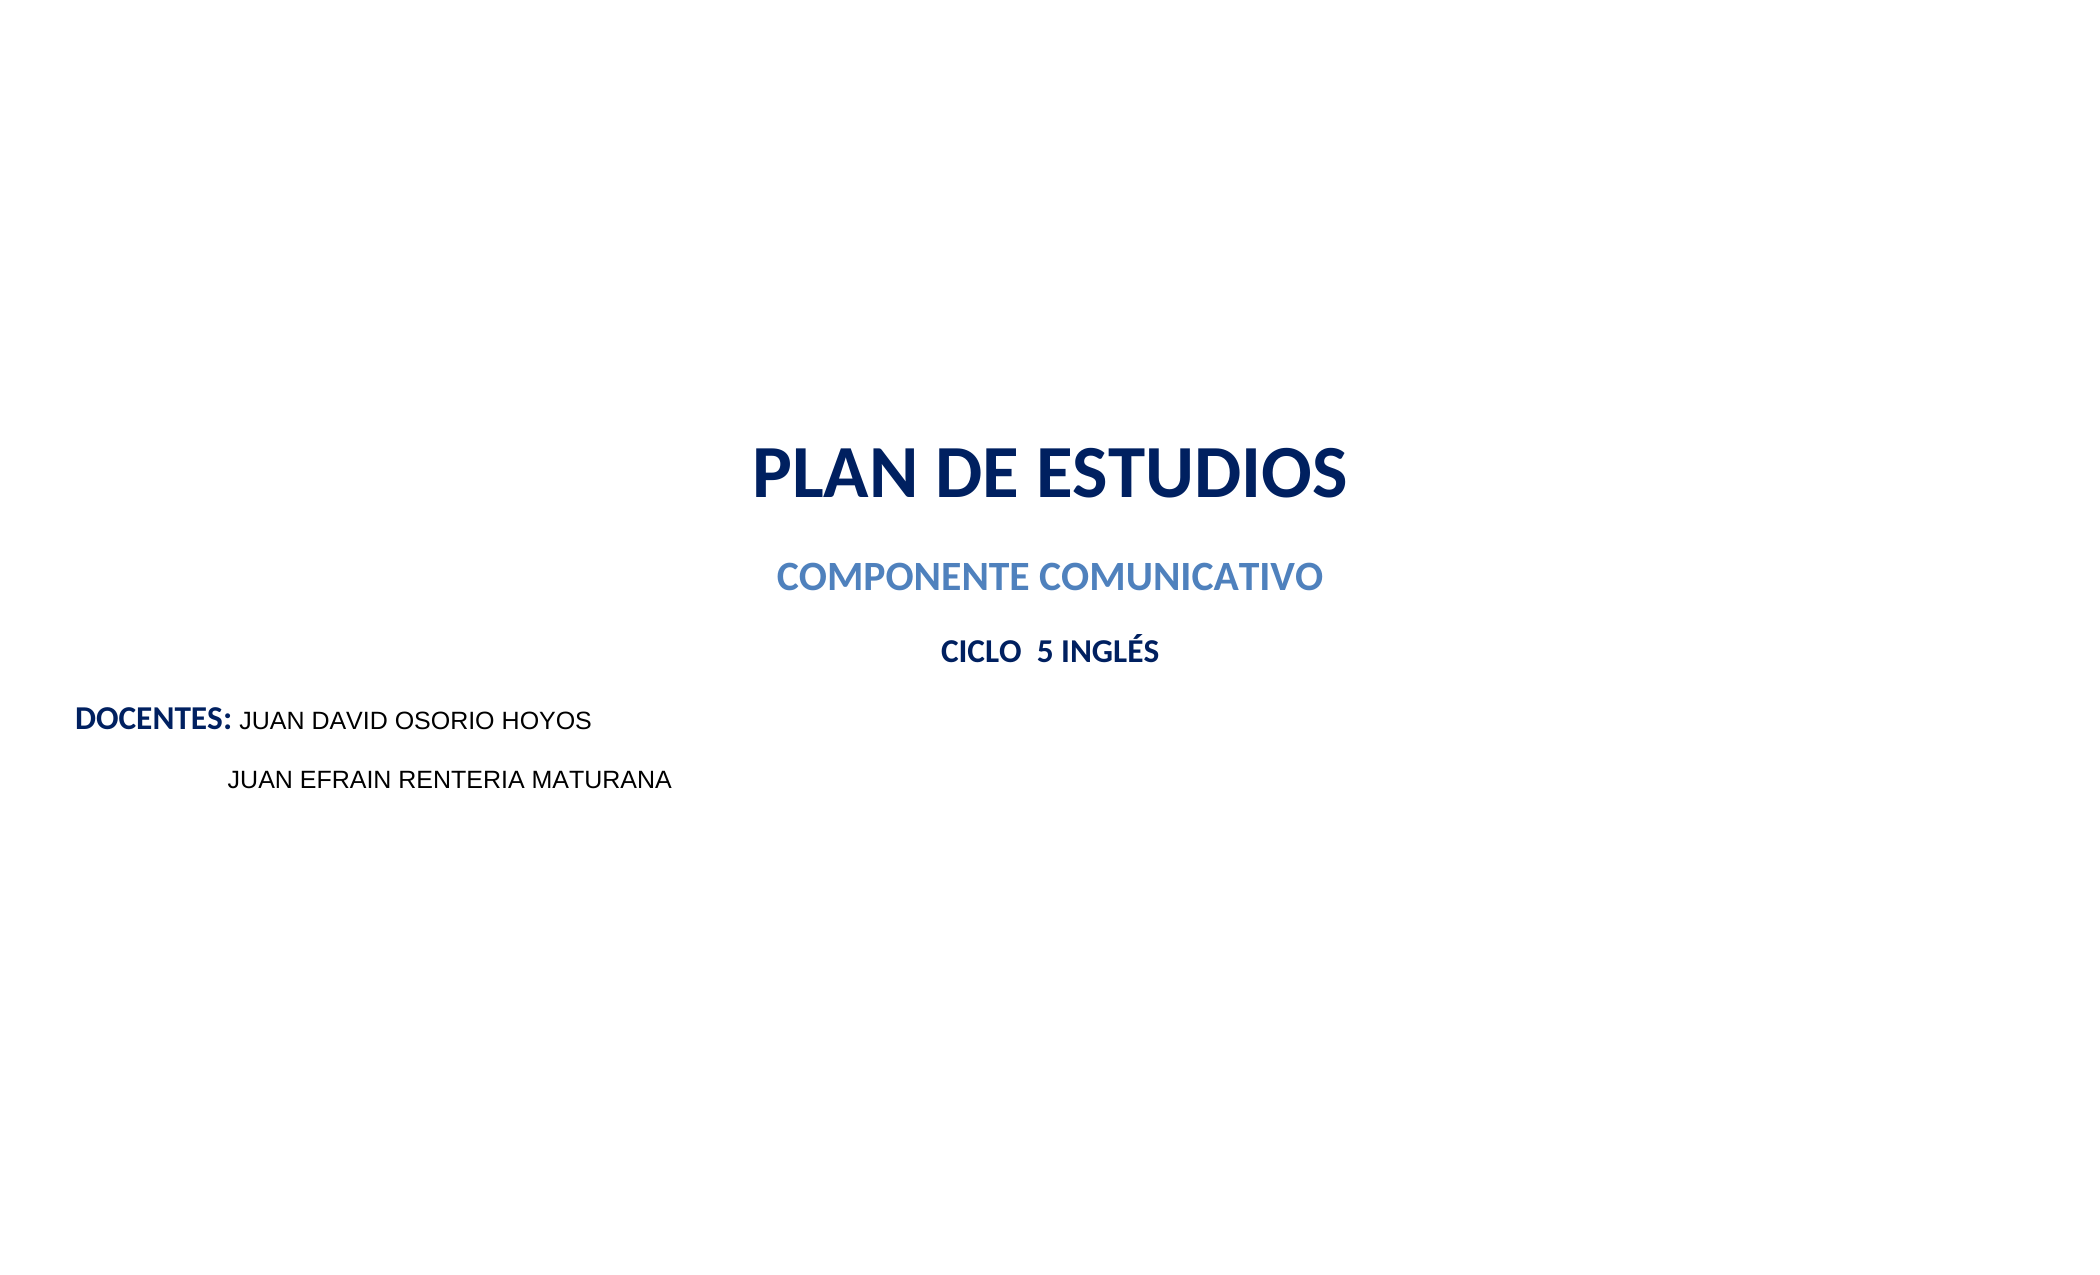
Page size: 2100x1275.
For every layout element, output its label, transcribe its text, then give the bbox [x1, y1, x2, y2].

text COMPONENTE COMUNICATIVO [75, 550, 2025, 601]
text PLAN DE ESTUDIOS [75, 424, 2025, 516]
text DOCENTES: JUAN DAVID OSORIO HOYOS [75, 697, 2025, 738]
text CICLO 5 INGLÉS [75, 630, 2025, 670]
text JUAN EFRAIN RENTERIA MATURANA [75, 765, 2025, 794]
